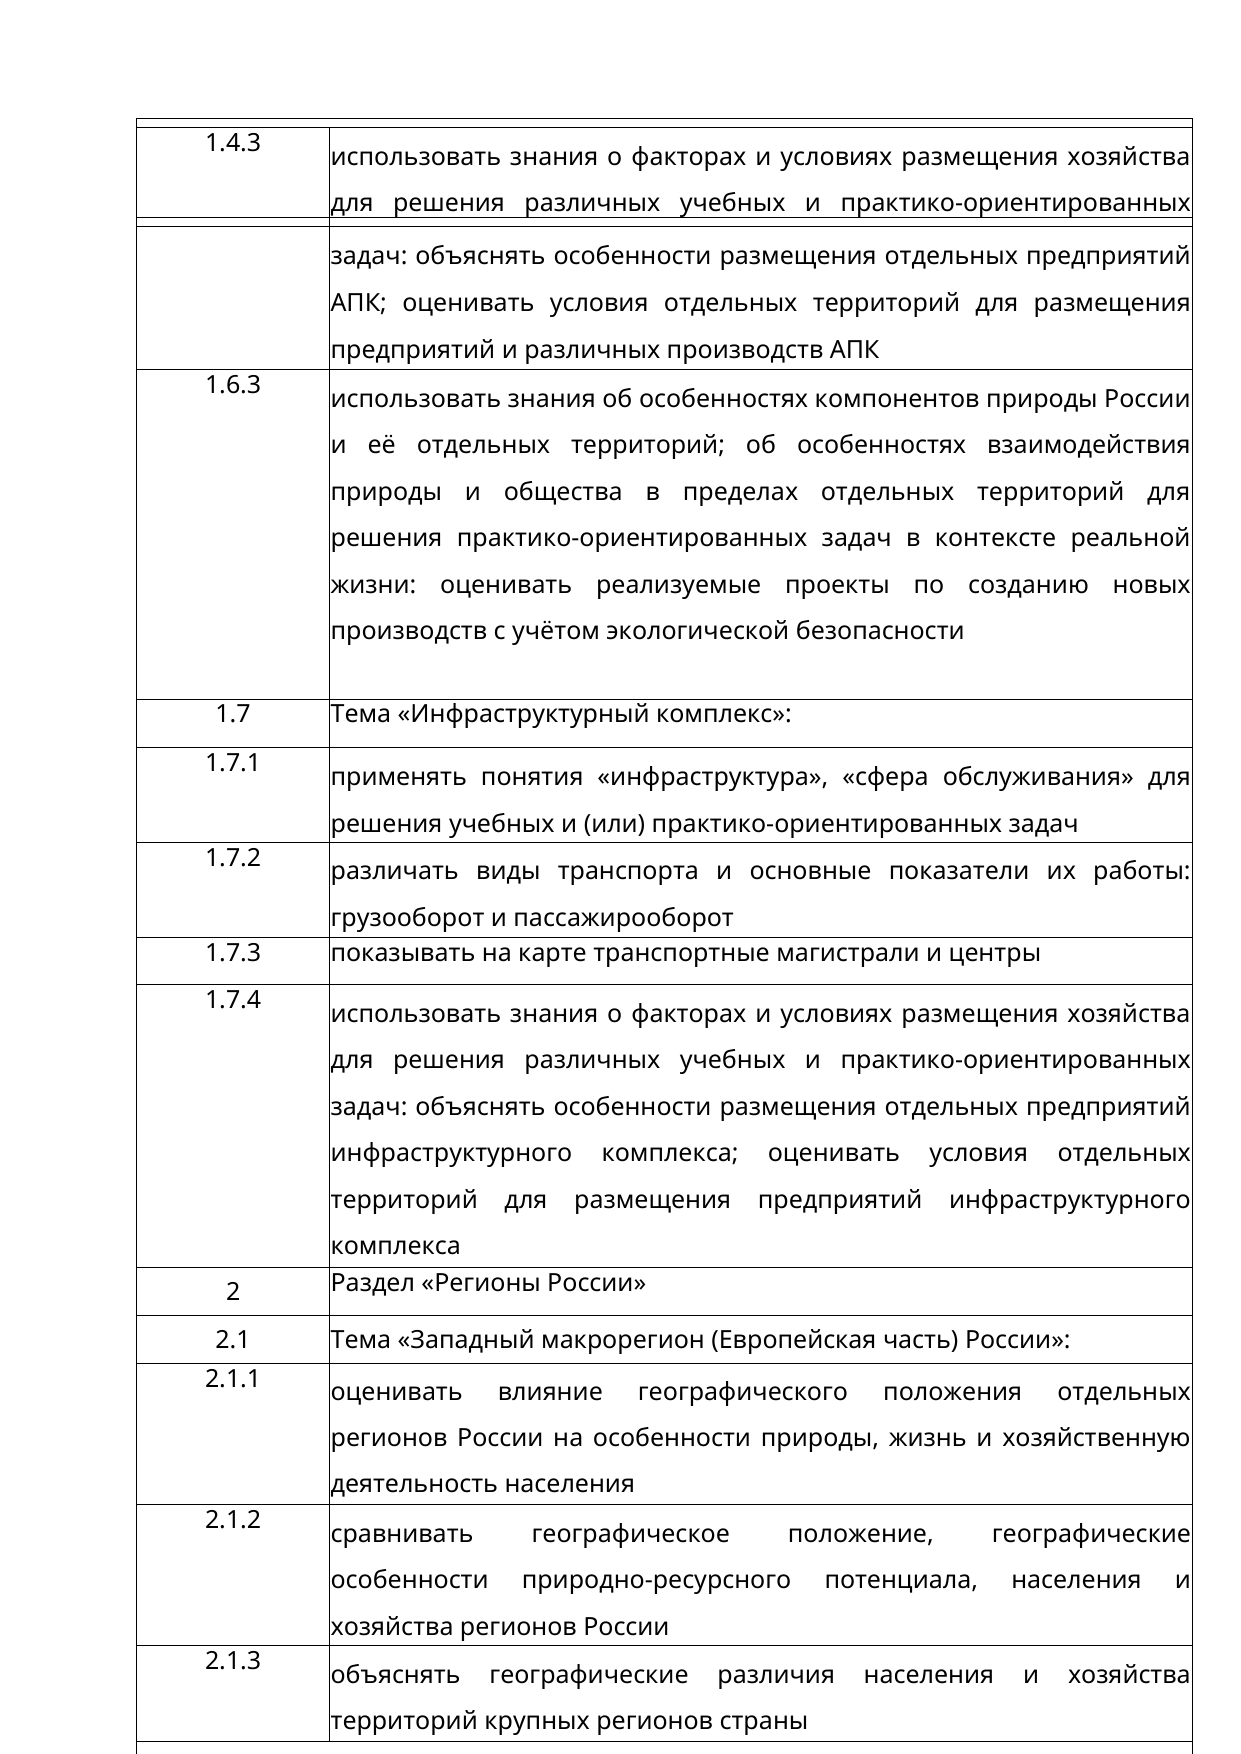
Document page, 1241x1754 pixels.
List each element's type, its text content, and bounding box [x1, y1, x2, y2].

table_cell 2.1.2 [137, 1505, 329, 1645]
table_cell различать виды транспорта и основные показатели их работы: грузооборот и пассажирооборот [330, 843, 1192, 937]
table_cell сравнивать географическое положение, географические особенности природно-ресурсного потенциала, населения и хозяйства регионов России [330, 1505, 1192, 1645]
table_cell объяснять географические различия населения и хозяйства территорий крупных регионов страны [330, 1646, 1192, 1741]
table_cell 1.7.3 [137, 938, 329, 984]
table_cell применять понятия «инфраструктура», «сфера обслуживания» для решения учебных и (или) практико-ориентированных задач [330, 748, 1192, 842]
table_cell использовать знания о факторах и условиях размещения хозяйства для решения различных учебных и практико-ориентированных задач: объяснять особенности размещения отдельных предприятий инфраструктурного комплекса; оценивать условия отдельных территорий для размещения предприятий инфраструктурного комплекса [330, 985, 1192, 1267]
table_cell 2 [137, 1268, 329, 1315]
table_cell 2.1.3 [137, 1646, 329, 1741]
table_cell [330, 1364, 1192, 1504]
table_cell 1.7 [137, 700, 329, 747]
table_cell 2.1.1 [137, 1364, 329, 1504]
table_cell Раздел «Регионы России» [330, 1268, 1192, 1315]
table_cell 2.1 [137, 1316, 329, 1363]
table_cell Тема «Западный макрорегион (Европейская часть) России»: [330, 1316, 1192, 1363]
table_cell 1.7.1 [137, 748, 329, 842]
table_cell использовать знания об особенностях компонентов природы России и её отдельных территорий; об особенностях взаимодействия природы и общества в пределах отдельных территорий для решения практико-ориентированных задач в контексте реальной жизни: оценивать реализуемые проекты по созданию новых производств с учётом экологической безопасности [330, 370, 1192, 698]
table_cell Тема «Инфраструктурный комплекс»: [330, 700, 1192, 747]
table_header использовать знания о факторах и условиях размещения хозяйства для решения различных учебных и практико-ориентированных задач: объяснять особенности размещения отдельных предприятий машиностроительного комплекса; оценивать условия отдельных территорий для размещения предприятий и различных производств машиностроительного комплекса [330, 128, 1192, 217]
table_header [137, 227, 329, 369]
table_cell 1.6.3 [137, 370, 329, 698]
table_cell 1.7.4 [137, 985, 329, 1267]
table_cell показывать на карте транспортные магистрали и центры [330, 938, 1192, 984]
table_cell 1.7.2 [137, 843, 329, 937]
table_header 1.4.3 [137, 128, 329, 217]
table_header задач: объяснять особенности размещения отдельных предприятий АПК; оценивать условия отдельных территорий для размещения предприятий и различных производств АПК [330, 227, 1192, 369]
